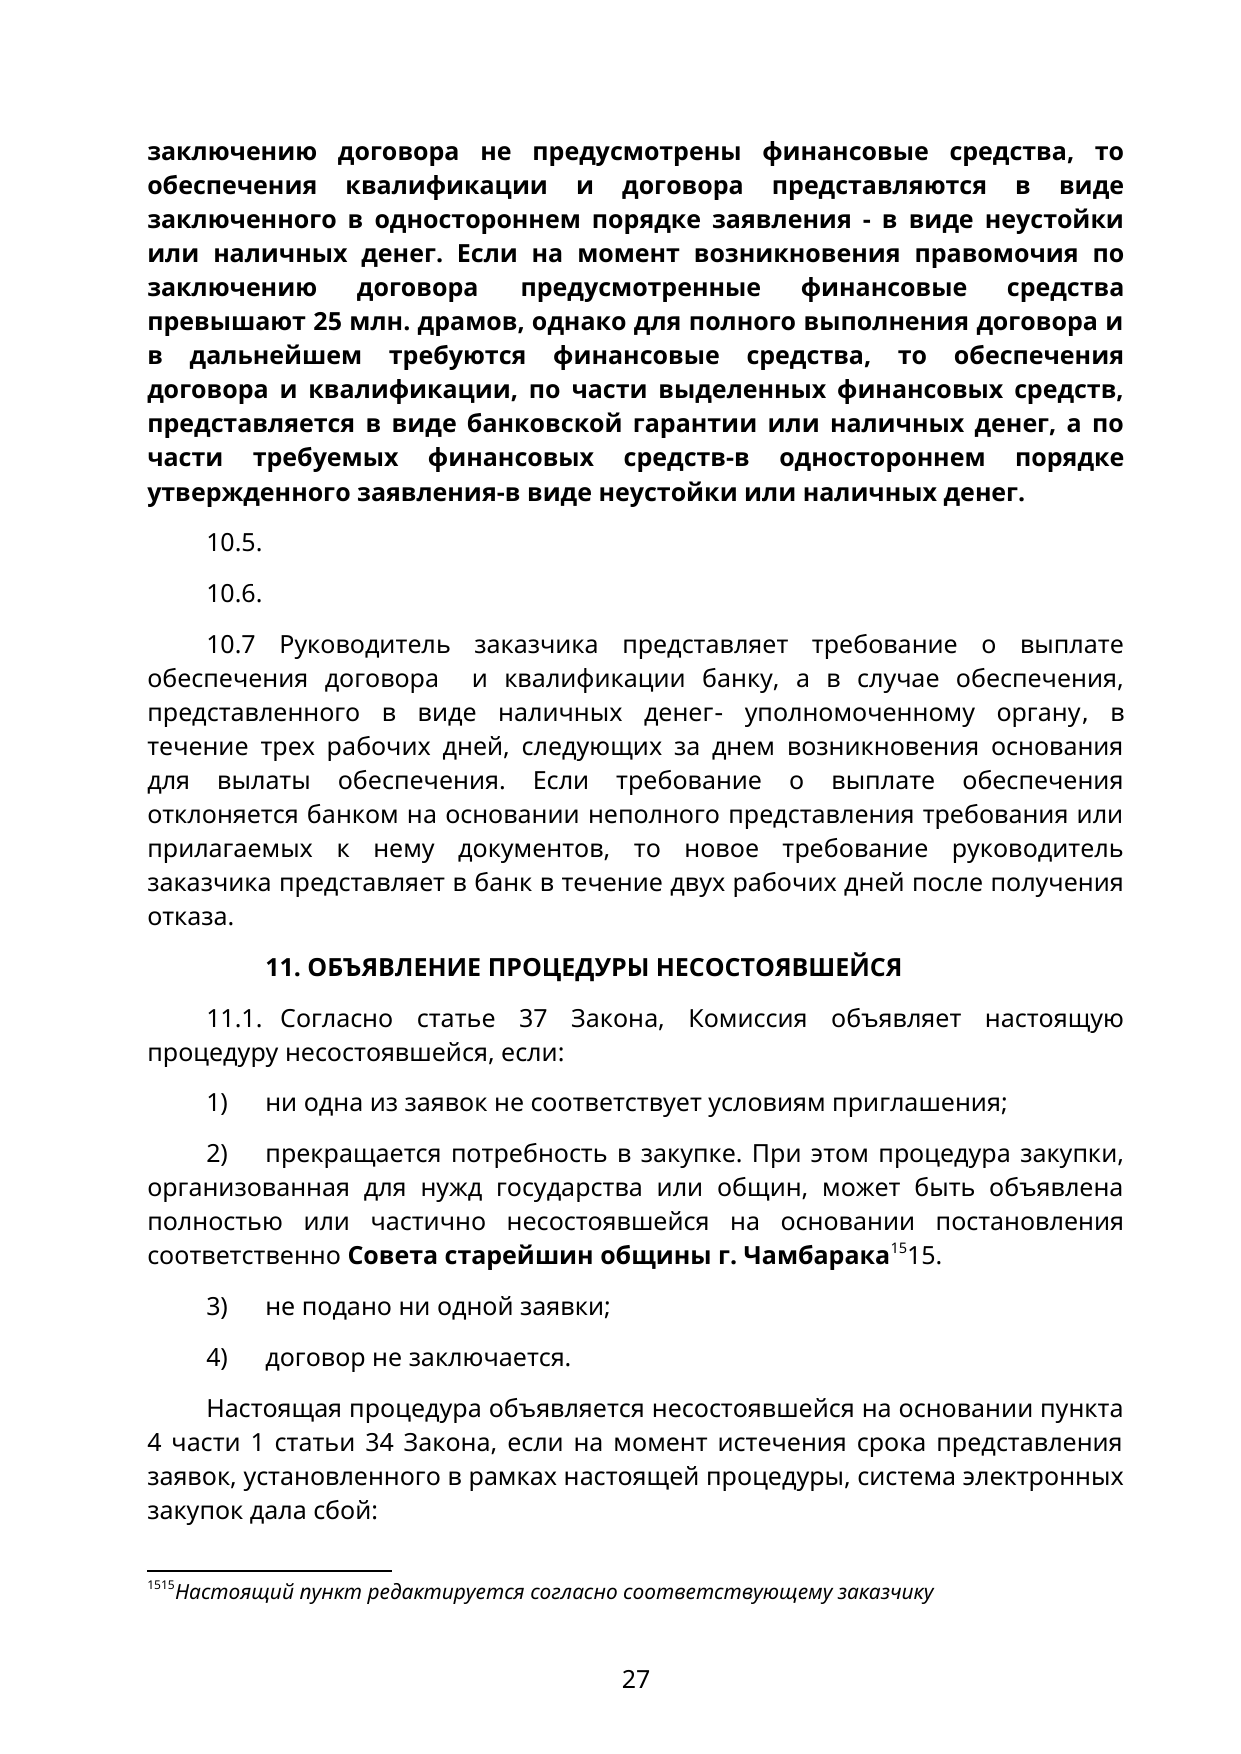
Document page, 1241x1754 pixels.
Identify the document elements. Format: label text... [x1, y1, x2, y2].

text 10.6. [147, 576, 1125, 610]
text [147, 133, 1125, 508]
text 10.7 Руководитель заказчика представляет требование о выплате обеспечения договора и квалификации банку, а в случае обеспечения, представленного в виде наличных денег- уполномоченному органу, в течение трех рабочих дней, следующих за днем возникновения основания для вылаты обеспечения. Если требование о выплате обеспечения отклоняется банком на основании неполного представления требования или прилагаемых к нему документов, то новое требование руководитель заказчика представляет в банк в течение двух рабочих дней после получения отказа. [147, 626, 1125, 933]
text 4) договор не заключается. [147, 1339, 1125, 1373]
text 11.1. Согласно статье 37 Закона, Комиссия объявляет настоящую процедуру несостоявшейся, если: [147, 1000, 1125, 1068]
text Настоящая процедура объявляется несостоявшейся на основании пункта 4 части 1 статьи 34 Закона, если на момент истечения срока представления заявок, установленного в рамках настоящей процедуры, система электронных закупок дала сбой: [147, 1390, 1125, 1526]
text 3) не подано ни одной заявки; [147, 1289, 1125, 1323]
text 1) ни одна из заявок не соответствует условиям приглашения; [147, 1085, 1125, 1119]
text 11. ОБЪЯВЛЕНИЕ ПРОЦЕДУРЫ НЕСОСТОЯВШЕЙСЯ [147, 949, 1125, 984]
text 10.5. [147, 525, 1125, 559]
text 2) прекращается потребность в закупке. При этом процедура закупки, организованная для нужд государства или общин, может быть объявлена полностью или частично несостоявшейся на основании постановления соответственно Совета старейшин общины г. Чамбарака15. [147, 1136, 1125, 1272]
